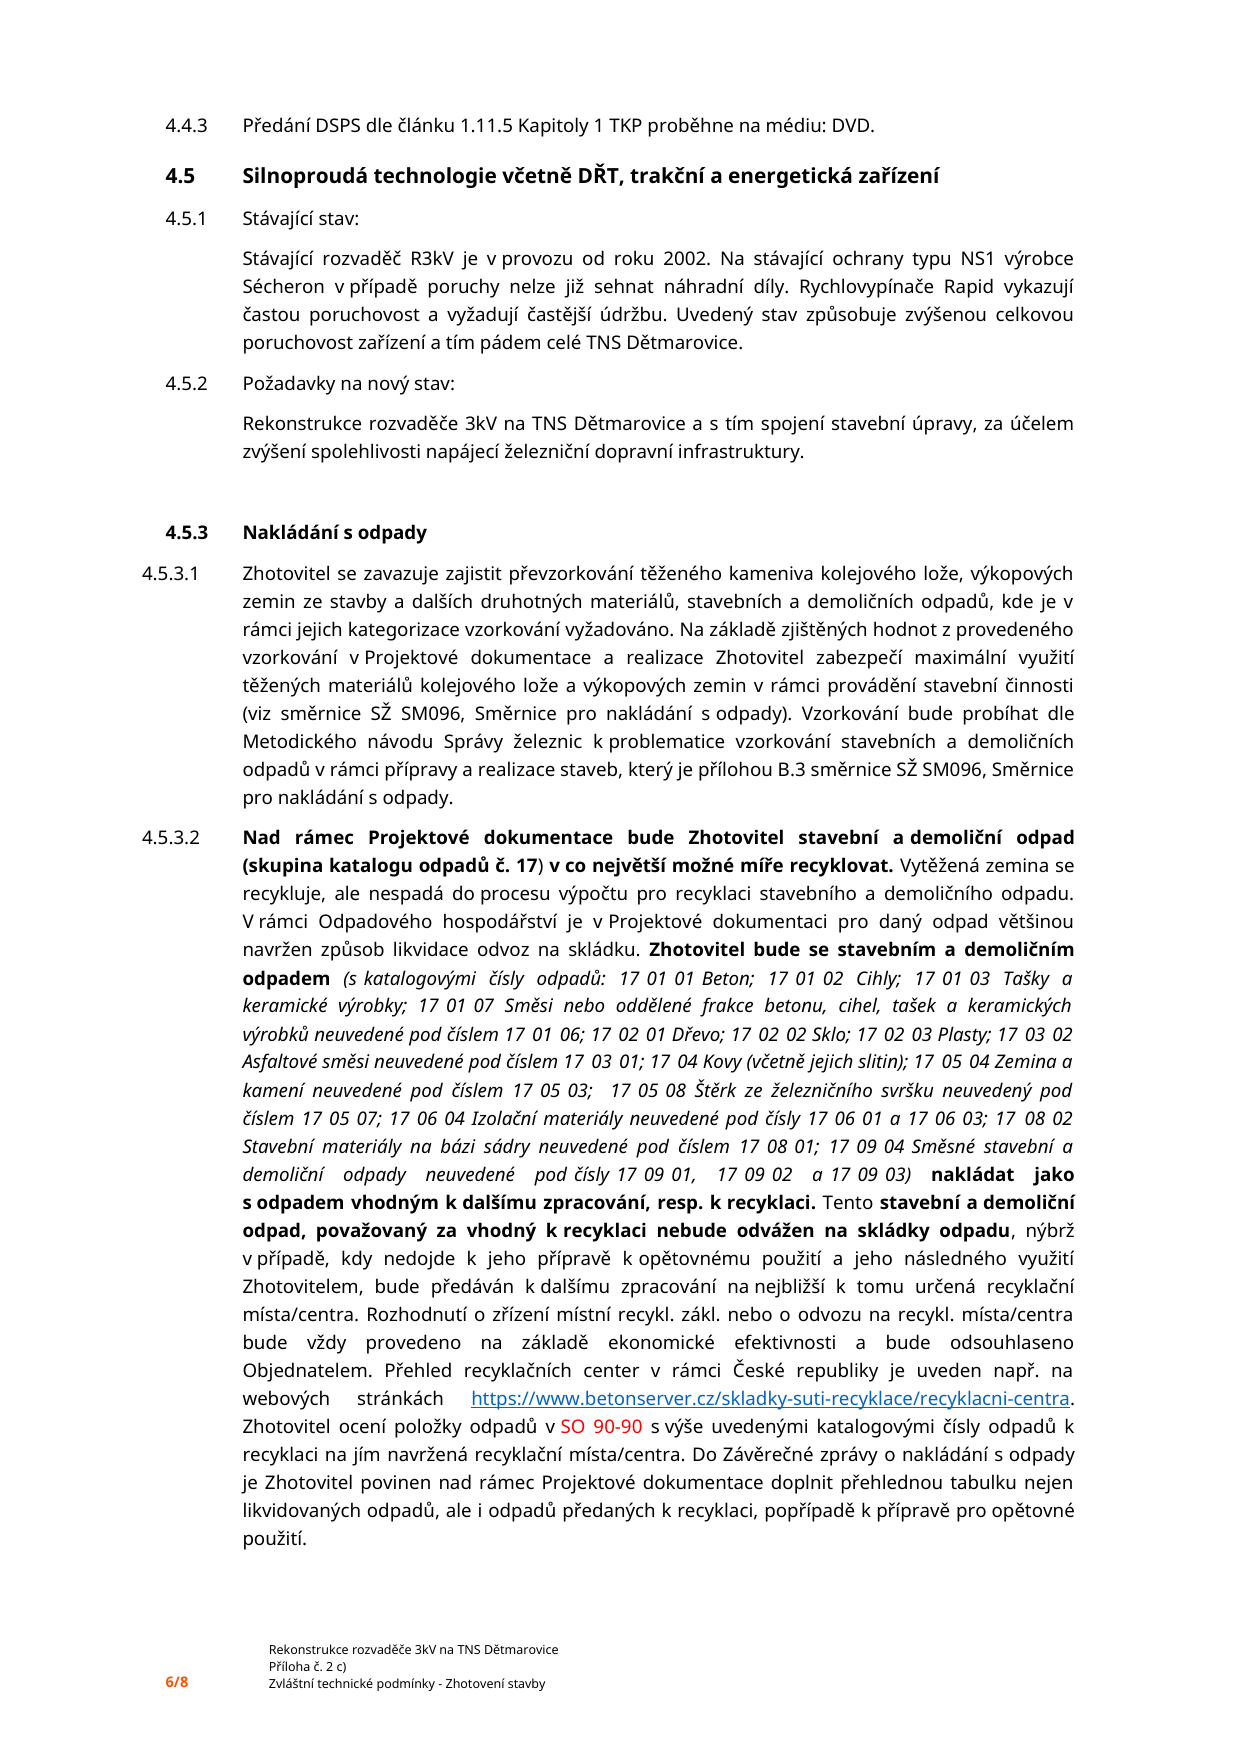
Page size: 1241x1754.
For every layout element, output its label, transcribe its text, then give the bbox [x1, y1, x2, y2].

text Požadavky na nový stav: [165, 370, 1075, 395]
text Nakládání s odpady [165, 519, 1075, 545]
text Stávající stav: [165, 205, 1075, 230]
list Stávající rozvaděč R3kV je v provozu od roku 2002. Na stávající ochrany typu NS1 výrobce Sécheron v případě poruchy nelze již sehnat náhradní díly. Rychlovypínače Rapid vykazují častou poruchovost a vyžadují častější údržbu. Uvedený stav způsobuje zvýšenou celkovou poruchovost zařízení a tím pádem celé TNS Dětmarovice. [242, 245, 1075, 355]
list Rekonstrukce rozvaděče 3kV na TNS Dětmarovice a s tím spojení stavební úpravy, za účelem zvýšení spolehlivosti napájecí železniční dopravní infrastruktury. [242, 410, 1075, 464]
text Nad rámec Projektové dokumentace bude Zhotovitel stavební a demoliční odpad (skupina katalogu odpadů č. 17) v co největší možné míře recyklovat. Vytěžená zemina se recykluje, ale nespadá do procesu výpočtu pro recyklaci stavebního a demoličního odpadu. V rámci Odpadového hospodářství je v Projektové dokumentaci pro daný odpad většinou navržen způsob likvidace odvoz na skládku. Zhotovitel bude se stavebním a demoličním odpadem (s katalogovými čísly odpadů: 17 01 01 Beton; 17 01 02 Cihly; 17 01 03 Tašky a keramické výrobky; 17 01 07 Směsi nebo oddělené frakce betonu, cihel, tašek a keramických výrobků neuvedené pod číslem 17 01 06; 17 02 01 Dřevo; 17 02 02 Sklo; 17 02 03 Plasty; 17 03 02 Asfaltové směsi neuvedené pod číslem 17 03 01; 17 04 Kovy (včetně jejich slitin); 17 05 04 Zemina a kamení neuvedené pod číslem 17 05 03; 17 05 08 Štěrk ze železničního svršku neuvedený pod číslem 17 05 07; 17 06 04 Izolační materiály neuvedené pod čísly 17 06 01 a 17 06 03; 17 08 02 Stavební materiály na bázi sádry neuvedené pod číslem 17 08 01; 17 09 04 Směsné stavební a demoliční odpady neuvedené pod čísly 17 09 01, 17 09 02 a 17 09 03) nakládat jako s odpadem vhodným k dalšímu zpracování, resp. k recyklaci. Tento stavební a demoliční odpad, považovaný za vhodný k recyklaci nebude odvážen na skládky odpadu, nýbrž v případě, kdy nedojde k jeho přípravě k opětovnému použití a jeho následného využití Zhotovitelem, bude předáván k dalšímu zpracování na nejbližší k tomu určená recyklační místa/centra. Rozhodnutí o zřízení místní recykl. zákl. nebo o odvozu na recykl. místa/centra bude vždy provedeno na základě ekonomické efektivnosti a bude odsouhlaseno Objednatelem. Přehled recyklačních center v rámci České republiky je uveden např. na webových stránkách https://www.betonserver.cz/skladky-suti-recyklace/recyklacni-centra. Zhotovitel ocení položky odpadů v SO 90-90 s výše uvedenými katalogovými čísly odpadů k recyklaci na jím navržená recyklační místa/centra. Do Závěrečné zprávy o nakládání s odpady je Zhotovitel povinen nad rámec Projektové dokumentace doplnit přehlednou tabulku nejen likvidovaných odpadů, ale i odpadů předaných k recyklaci, popřípadě k přípravě pro opětovné použití. [142, 825, 1075, 1551]
text Zhotovitel se zavazuje zajistit převzorkování těženého kameniva kolejového lože, výkopových zemin ze stavby a dalších druhotných materiálů, stavebních a demoličních odpadů, kde je v rámci jejich kategorizace vzorkování vyžadováno. Na základě zjištěných hodnot z provedeného vzorkování v Projektové dokumentace a realizace Zhotovitel zabezpečí maximální využití těžených materiálů kolejového lože a výkopových zemin v rámci provádění stavební činnosti (viz směrnice SŽ SM096, Směrnice pro nakládání s odpady). Vzorkování bude probíhat dle Metodického návodu Správy železnic k problematice vzorkování stavebních a demoličních odpadů v rámci přípravy a realizace staveb, který je přílohou B.3 směrnice SŽ SM096, Směrnice pro nakládání s odpady. [142, 560, 1075, 810]
text Předání DSPS dle článku 1.11.5 Kapitoly 1 TKP proběhne na médiu: DVD. [165, 112, 1075, 138]
text Silnoproudá technologie včetně DŘT, trakční a energetická zařízení [165, 161, 1075, 189]
